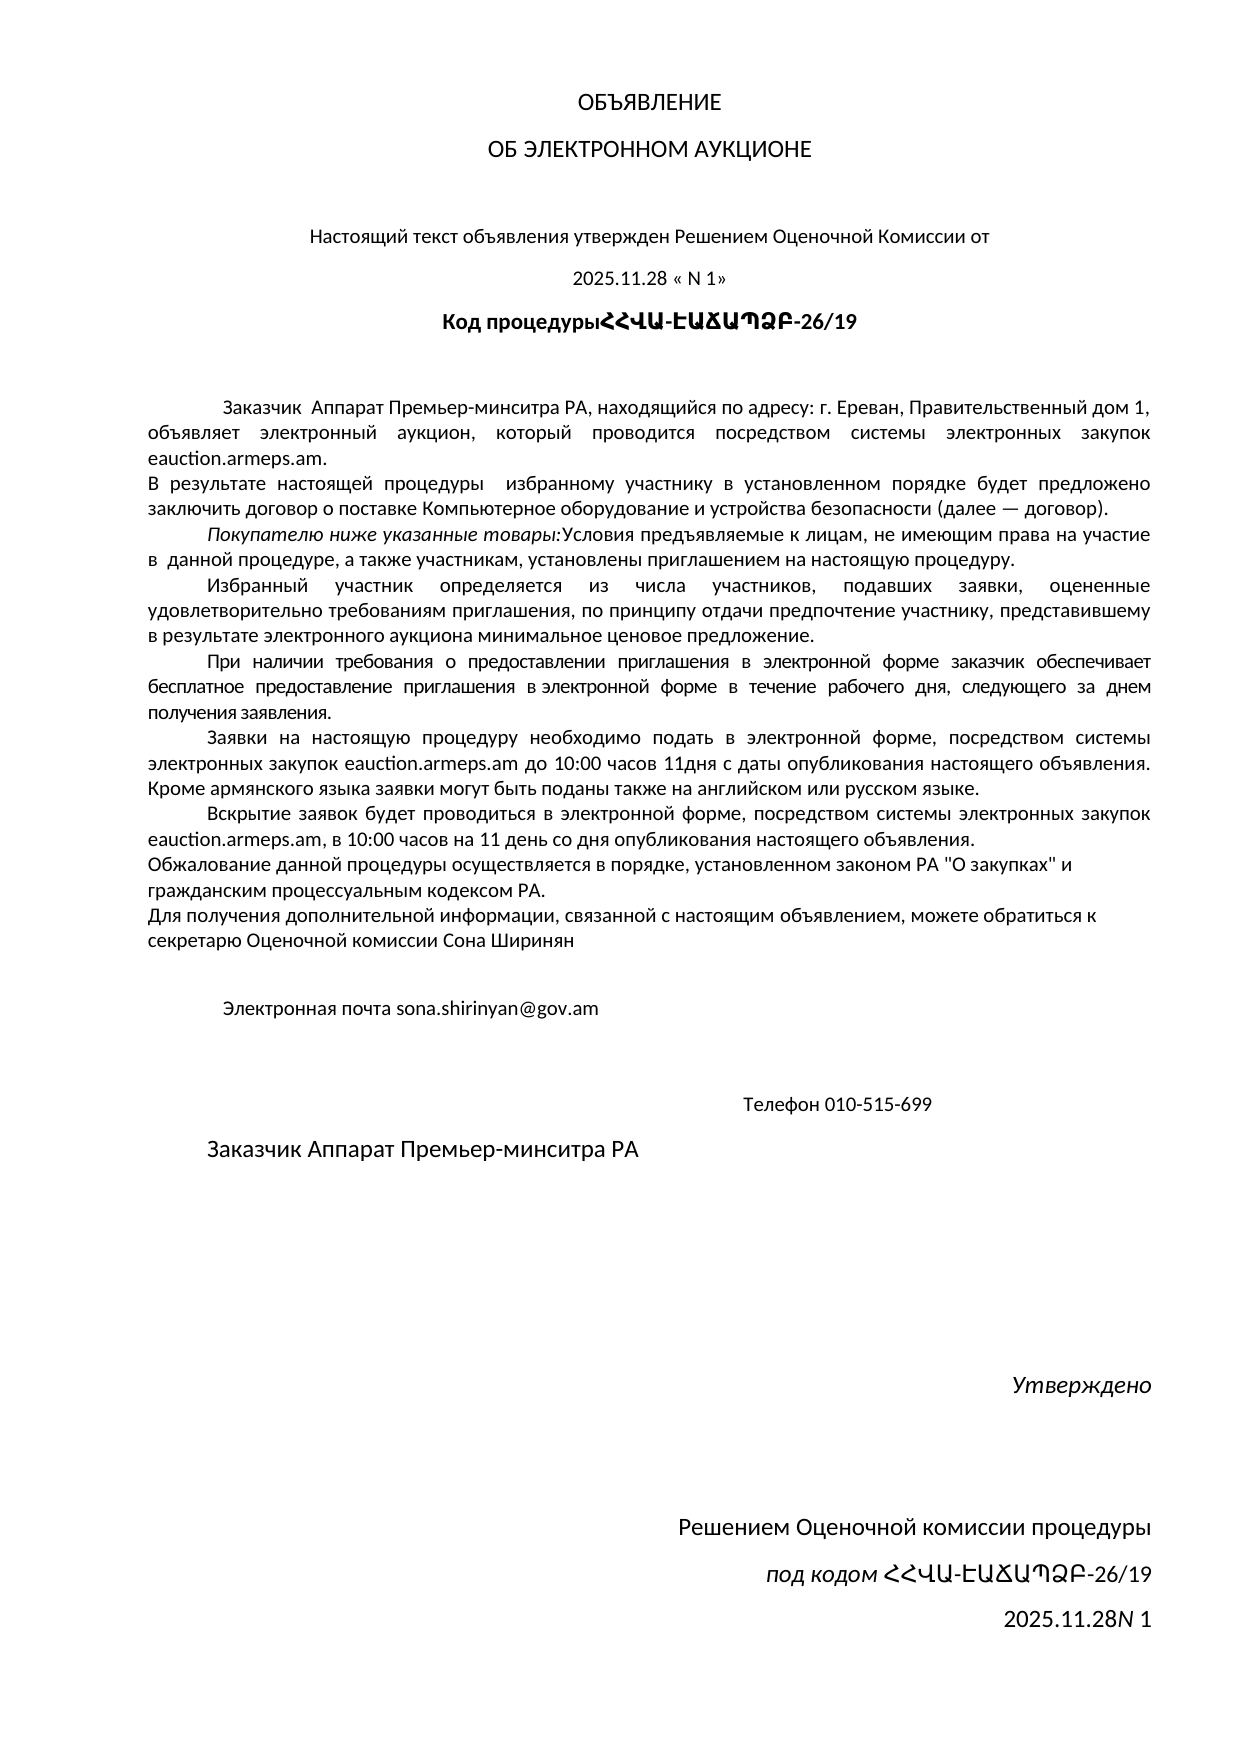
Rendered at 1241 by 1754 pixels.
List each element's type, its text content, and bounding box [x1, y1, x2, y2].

text Решением Оценочной комиссии процедуры [148, 1511, 1152, 1541]
text Заказчик Аппарат Премьер-минситра РА, находящийся по адресу: г. Ереван, Правительственный дом 1, [148, 394, 1152, 419]
text 2025.11.28 « N 1» [148, 265, 1152, 290]
text ОБЪЯВЛЕНИЕ [148, 86, 1152, 117]
text ОБ ЭЛЕКТРОННОМ АУКЦИОНЕ [148, 134, 1152, 164]
text Заявки на настоящую процедуру необходимо подать в электронной форме, посредством системы электронных закупок eauction.armeps.am до 10:00 часов 11дня с даты опубликования настоящего объявления. Кроме армянского языка заявки могут быть поданы также на английском или русском языке. [148, 724, 1152, 801]
text Телефон 010-515-699 [325, 1037, 1152, 1116]
text Настоящий текст объявления утвержден Решением Оценочной Комиссии от [148, 223, 1152, 248]
text При наличии требования о предоставлении приглашения в электронной форме заказчик обеспечивает бесплатное предоставление приглашения в электронной форме в течение рабочего дня, следующего за днем получения заявления. [148, 648, 1152, 724]
text Покупателю ниже указанные товары:Условия предъявляемые к лицам, не имеющим права на участие в данной процедуре, а также участникам, установлены приглашением на настоящую процедуру. [148, 521, 1152, 572]
text Вскрытие заявок будет проводиться в электронной форме, посредством системы электронных закупок eauction.armeps.am, в 10:00 часов на 11 день со дня опубликования настоящего объявления. [148, 801, 1152, 851]
text Обжалование данной процедуры осуществляется в порядке, установленном законом РА "О закупках" и гражданским процессуальным кодексом РА. [148, 851, 1152, 902]
text В результате настоящей процедуры избранному участнику в установленном порядке будет предложено заключить договор о поставке Компьютерное оборудование и устройства безопасности (далее — договор). [148, 470, 1152, 521]
text Электронная почта sona.shirinyan@gov.am [148, 995, 1152, 1021]
text Утверждено [148, 1369, 1152, 1399]
text под кодом ՀՀՎԱ-ԷԱՃԱՊՁԲ-26/19 2025.11.28 N 1 [148, 1558, 1152, 1634]
text Код процедурыՀՀՎԱ-ԷԱՃԱՊՁԲ-26/19 [148, 307, 1152, 335]
text Заказчик Аппарат Премьер-минситра РА [148, 1133, 1152, 1164]
text Избранный участник определяется из числа участников, подавших заявки, оцененные удовлетворительно требованиям приглашения, по принципу отдачи предпочтение участнику, представившему в результате электронного аукциона минимальное ценовое предложение. [148, 572, 1152, 648]
text объявляет электронный аукцион, который проводится посредством системы электронных закупок eauction.armeps.am. [148, 419, 1152, 470]
text Для получения дополнительной информации, связанной с настоящим объявлением, можете обратиться к секретарю Оценочной комиссии Сона Ширинян [148, 902, 1152, 953]
